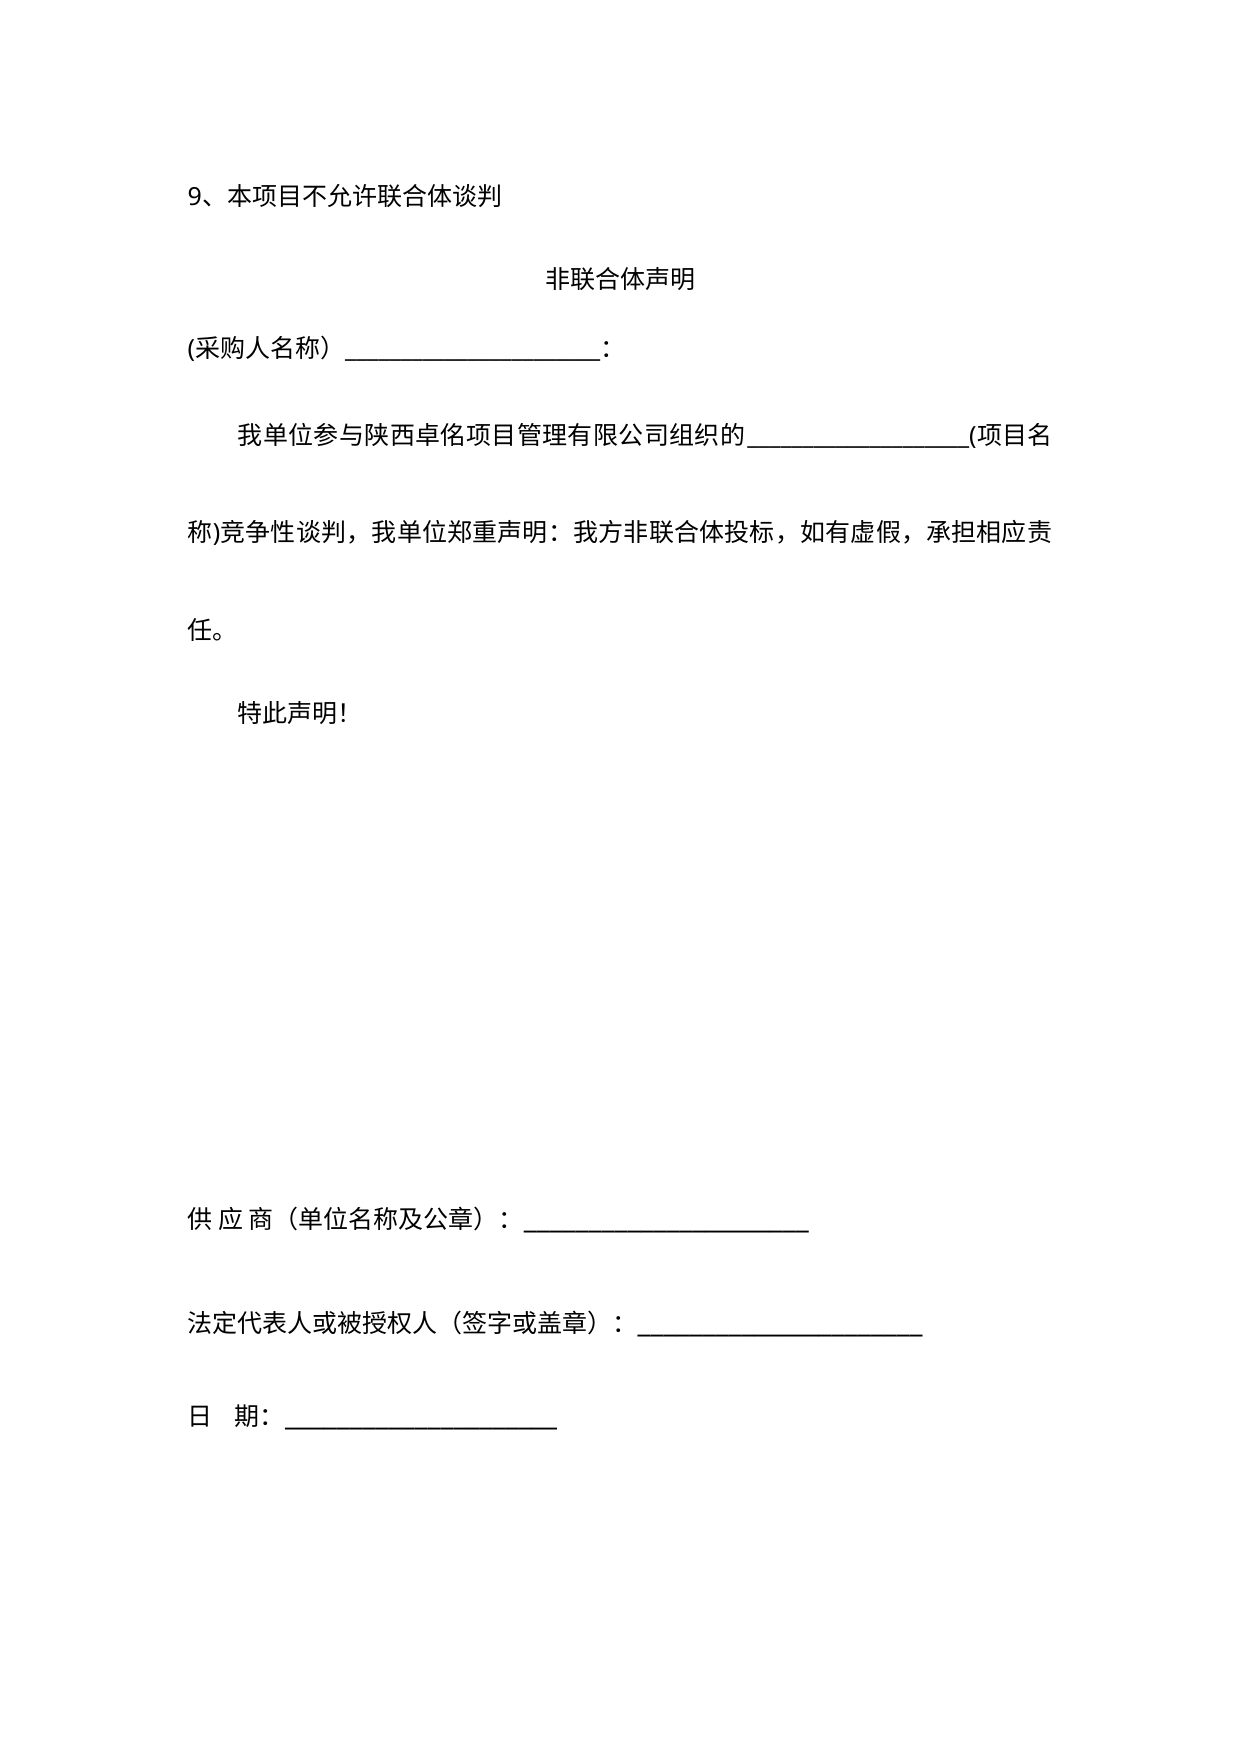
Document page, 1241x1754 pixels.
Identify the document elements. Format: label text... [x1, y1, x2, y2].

text 供 应 商（单位名称及公章）：______________________ [187, 1184, 1053, 1249]
list 本项目不允许联合体谈判 [187, 162, 1053, 227]
text 特此声明！ [187, 679, 1053, 744]
text 日 期：_____________________ [187, 1394, 1053, 1433]
text (采购人名称）_______________________： [187, 328, 1053, 364]
list 非联合体声明 [187, 245, 1053, 310]
text 我单位参与陕西卓佲项目管理有限公司组织的____________________(项目名称)竞争性谈判，我单位郑重声明：我方非联合体投标，如有虚假，承担相应责任。 [187, 401, 1053, 661]
text 法定代表人或被授权人（签字或盖章）：______________________ [187, 1289, 1053, 1354]
